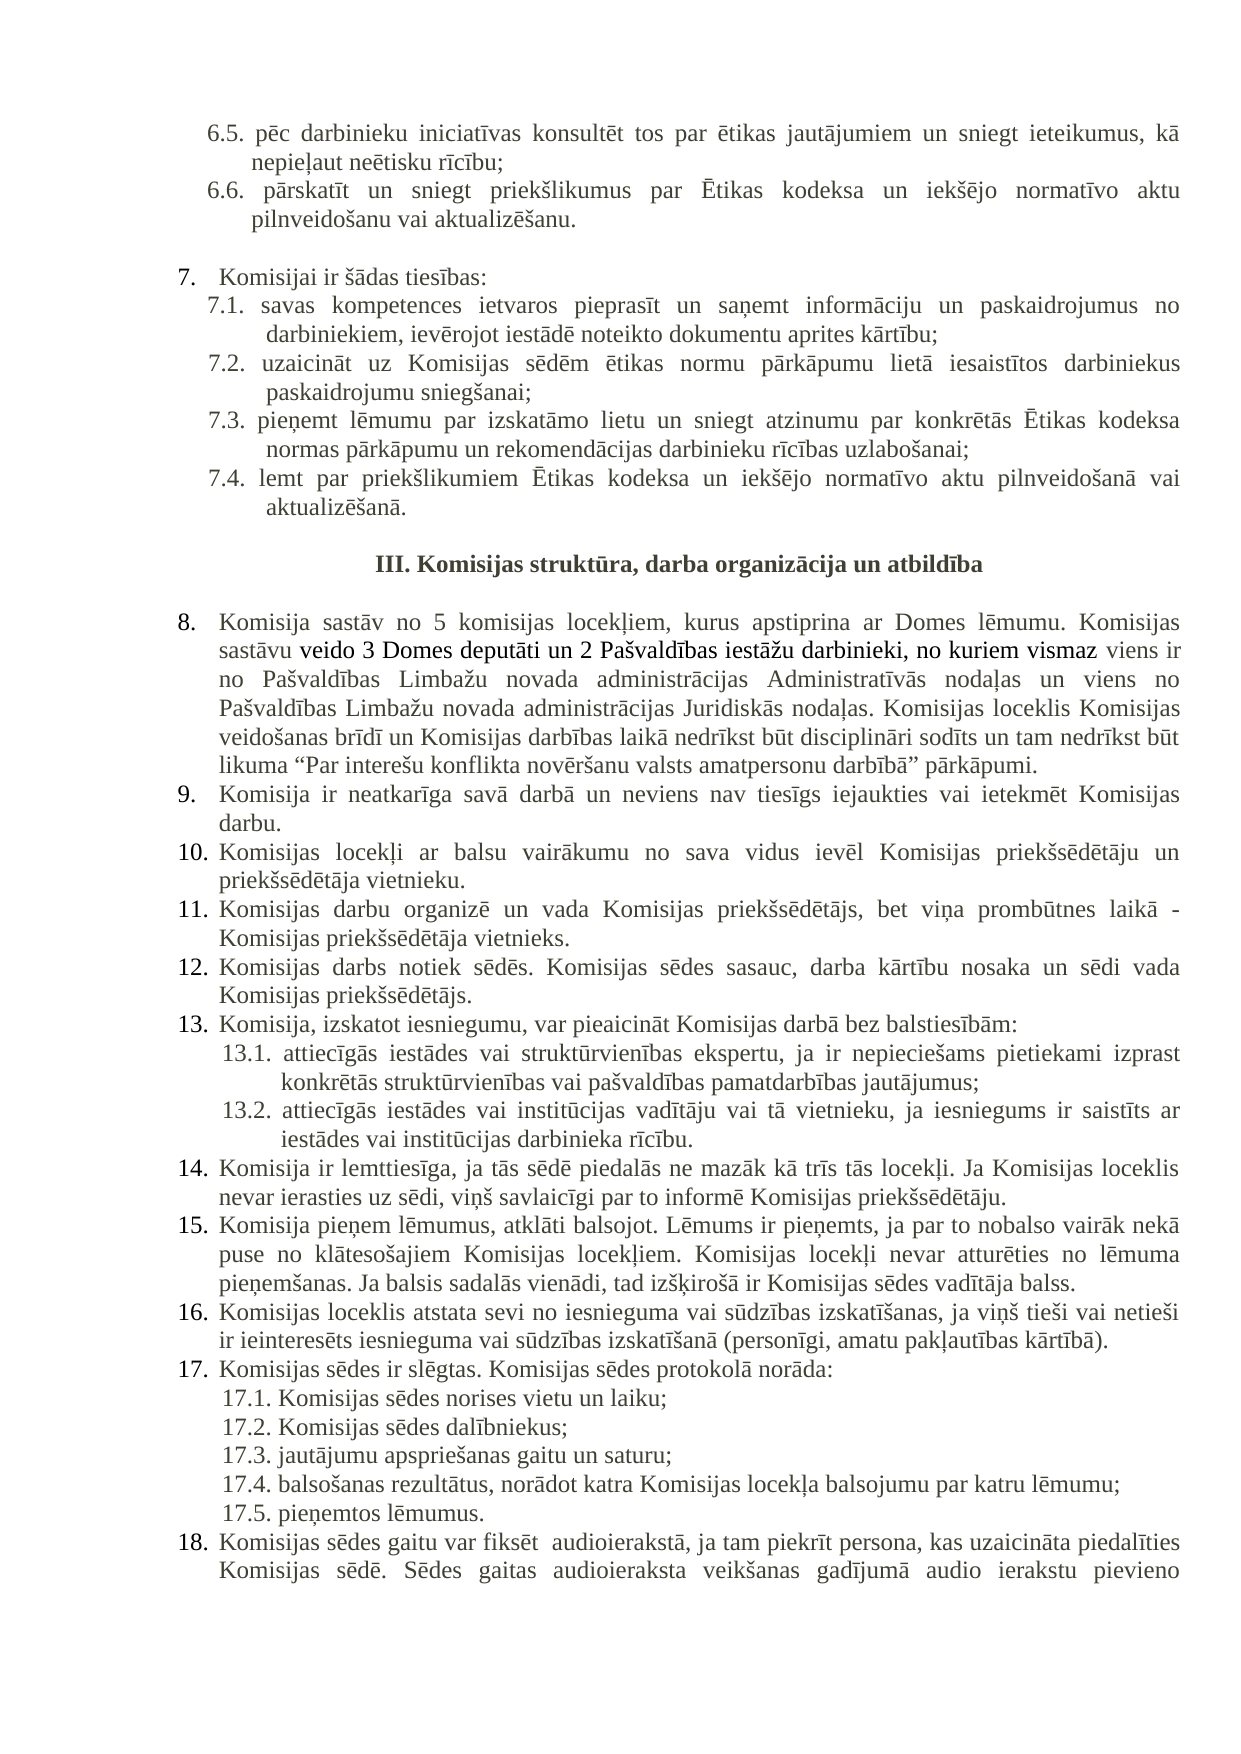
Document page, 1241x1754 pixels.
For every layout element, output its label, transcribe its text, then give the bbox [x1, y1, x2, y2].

text 17.2. Komisijas sēdes dalībniekus; [222, 1412, 1181, 1441]
text 17.1. Komisijas sēdes norises vietu un laiku; [222, 1383, 1181, 1412]
list Komisijas loceklis atstata sevi no iesnieguma vai sūdzības izskatīšanas, ja viņš tieši vai netieši ir ieinteresēts iesnieguma vai sūdzības izskatīšanā (personīgi, amatu pakļautības kārtībā). [177, 1297, 1181, 1354]
text 7.4. lemt par priekšlikumiem Ētikas kodeksa un iekšējo normatīvo aktu pilnveidošanā vai aktualizēšanā. [208, 463, 1181, 521]
text 7.1. savas kompetences ietvaros pieprasīt un saņemt informāciju un paskaidrojumus no darbiniekiem, ievērojot iestādē noteikto dokumentu aprites kārtību; [207, 291, 1181, 348]
list Komisijas locekļi ar balsu vairākumu no sava vidus ievēl Komisijas priekšsēdētāju un priekšsēdētāja vietnieku. [177, 837, 1181, 894]
list Komisija pieņem lēmumus, atklāti balsojot. Lēmums ir pieņemts, ja par to nobalso vairāk nekā puse no klātesošajiem Komisijas locekļiem. Komisijas locekļi nevar atturēties no lēmuma pieņemšanas. Ja balsis sadalās vienādi, tad izšķirošā ir Komisijas sēdes vadītāja balss. [177, 1211, 1181, 1297]
list Komisija ir lemttiesīga, ja tās sēdē piedalās ne mazāk kā trīs tās locekļi. Ja Komisijas loceklis nevar ierasties uz sēdi, viņš savlaicīgi par to informē Komisijas priekšsēdētāju. [177, 1153, 1181, 1211]
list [177, 1527, 1181, 1584]
list Komisijas sēdes ir slēgtas. Komisijas sēdes protokolā norāda: [177, 1354, 1181, 1383]
list Komisija, izskatot iesniegumu, var pieaicināt Komisijas darbā bez balstiesībām: [177, 1009, 1181, 1038]
text 17.3. jautājumu apspriešanas gaitu un saturu; [222, 1441, 1181, 1469]
list Komisija ir neatkarīga savā darbā un neviens nav tiesīgs iejaukties vai ietekmēt Komisijas darbu. [177, 779, 1181, 837]
text 17.5. pieņemtos lēmumus. [222, 1498, 1181, 1527]
list Komisijas darbs notiek sēdēs. Komisijas sēdes sasauc, darba kārtību nosaka un sēdi vada Komisijas priekšsēdētājs. [177, 952, 1181, 1009]
text 7.2. uzaicināt uz Komisijas sēdēm ētikas normu pārkāpumu lietā iesaistītos darbiniekus paskaidrojumu sniegšanai; [208, 348, 1181, 406]
text 13.1. attiecīgās iestādes vai struktūrvienības ekspertu, ja ir nepieciešams pietiekami izprast konkrētās struktūrvienības vai pašvaldības pamatdarbības jautājumus; [222, 1038, 1181, 1096]
text 6.6. pārskatīt un sniegt priekšlikumus par Ētikas kodeksa un iekšējo normatīvo aktu pilnveidošanu vai aktualizēšanu. [207, 176, 1181, 233]
list Komisijas darbu organizē un vada Komisijas priekšsēdētājs, bet viņa prombūtnes laikā - Komisijas priekšsēdētāja vietnieks. [177, 894, 1181, 952]
text 6.5. pēc darbinieku iniciatīvas konsultēt tos par ētikas jautājumiem un sniegt ieteikumus, kā nepieļaut neētisku rīcību; [207, 118, 1181, 176]
text 17.4. balsošanas rezultātus, norādot katra Komisijas locekļa balsojumu par katru lēmumu; [222, 1469, 1181, 1498]
list Komisija sastāv no 5 komisijas locekļiem, kurus apstiprina ar Domes lēmumu. Komisijas sastāvu veido 3 Domes deputāti un 2 Pašvaldības iestāžu darbinieki, no kuriem vismaz viens ir no Pašvaldības Limbažu novada administrācijas Administratīvās nodaļas un viens no Pašvaldības Limbažu novada administrācijas Juridiskās nodaļas. Komisijas loceklis Komisijas veidošanas brīdī un Komisijas darbības laikā nedrīkst būt disciplināri sodīts un tam nedrīkst būt likuma “Par interešu konflikta novēršanu valsts amatpersonu darbībā” pārkāpumi. [177, 607, 1181, 779]
list Komisijai ir šādas tiesības: [177, 262, 1181, 291]
text 7.3. pieņemt lēmumu par izskatāmo lietu un sniegt atzinumu par konkrētās Ētikas kodeksa normas pārkāpumu un rekomendācijas darbinieku rīcības uzlabošanai; [208, 406, 1181, 463]
text 13.2. attiecīgās iestādes vai institūcijas vadītāju vai tā vietnieku, ja iesniegums ir saistīts ar iestādes vai institūcijas darbinieka rīcību. [222, 1096, 1181, 1153]
text III. Komisijas struktūra, darba organizācija un atbildība [177, 549, 1181, 578]
